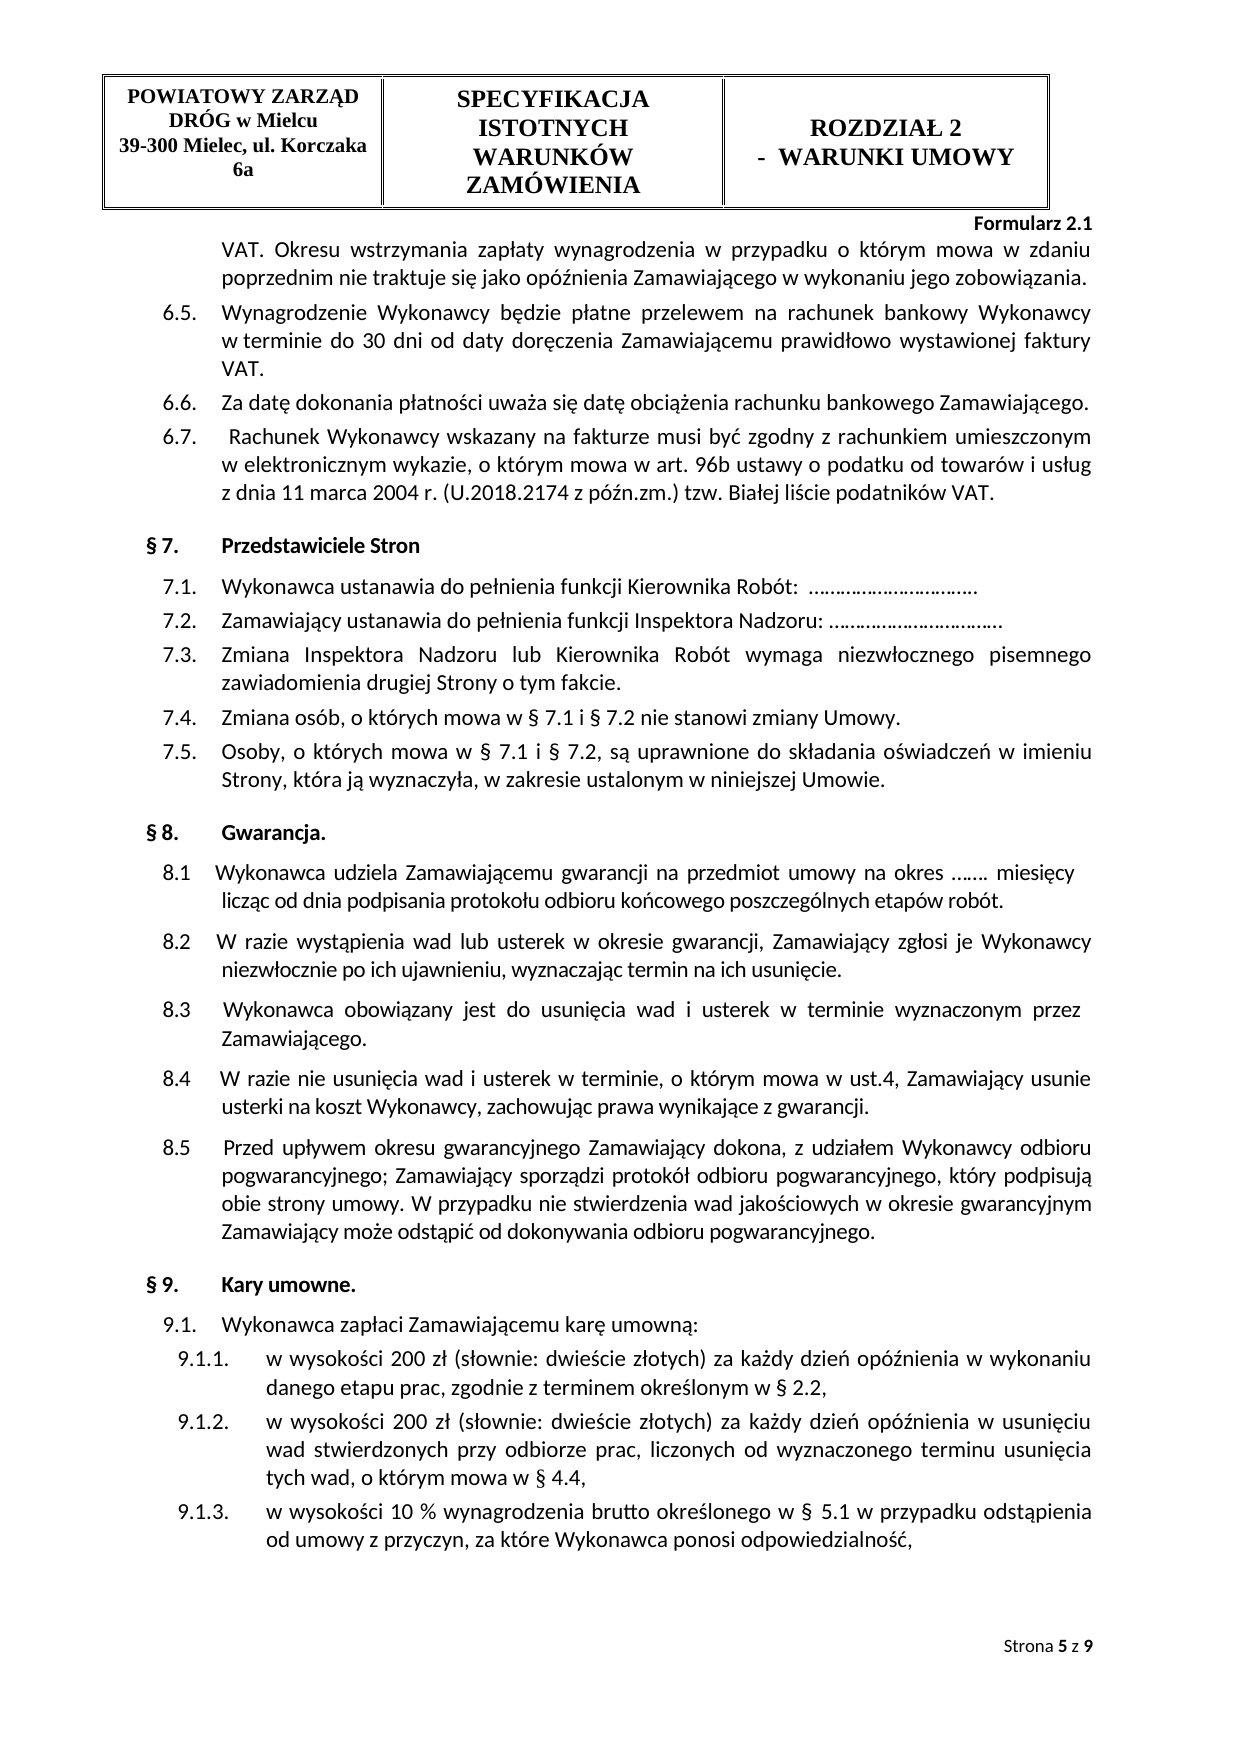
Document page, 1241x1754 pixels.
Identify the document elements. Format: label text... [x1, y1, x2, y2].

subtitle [162, 235, 1093, 291]
subtitle Wykonawca zapłaci Zamawiającemu karę umowną: [162, 1310, 1093, 1338]
subtitle Wykonawca ustanawia do pełnienia funkcji Kierownika Robót: ………………………….. [162, 572, 1093, 600]
subtitle Zmiana Inspektora Nadzoru lub Kierownika Robót wymaga niezwłocznego pisemnego zawiadomienia drugiej Strony o tym fakcie. [162, 640, 1093, 696]
subtitle Kary umowne. [162, 1270, 1093, 1298]
subtitle Gwarancja. [162, 818, 1093, 846]
subtitle Zmiana osób, o których mowa w § 7.1 i § 7.2 nie stanowi zmiany Umowy. [162, 703, 1093, 731]
subtitle 8.3 Wykonawca obowiązany jest do usunięcia wad i usterek w terminie wyznaczonym przez Zamawiającego. [162, 996, 1093, 1052]
subtitle Rachunek Wykonawcy wskazany na fakturze musi być zgodny z rachunkiem umieszczonym w elektronicznym wykazie, o którym mowa w art. 96b ustawy o podatku od towarów i usług z dnia 11 marca 2004 r. (U.2018.2174 z późn.zm.) tzw. Białej liście podatników VAT. [162, 422, 1093, 506]
subtitle Osoby, o których mowa w § 7.1 i § 7.2, są uprawnione do składania oświadczeń w imieniu Strony, która ją wyznaczyła, w zakresie ustalonym w niniejszej Umowie. [162, 737, 1093, 793]
subtitle 8.4 W razie nie usunięcia wad i usterek w terminie, o którym mowa w ust.4, Zamawiający usunie usterki na koszt Wykonawcy, zachowując prawa wynikające z gwarancji. [162, 1064, 1093, 1120]
subtitle w wysokości 200 zł (słownie: dwieście złotych) za każdy dzień opóźnienia w wykonaniu danego etapu prac, zgodnie z terminem określonym w § 2.2, [177, 1344, 1093, 1401]
subtitle Za datę dokonania płatności uważa się datę obciążenia rachunku bankowego Zamawiającego. [162, 388, 1093, 416]
subtitle Zamawiający ustanawia do pełnienia funkcji Inspektora Nadzoru: …………………………… [162, 606, 1093, 634]
subtitle w wysokości 200 zł (słownie: dwieście złotych) za każdy dzień opóźnienia w usunięciu wad stwierdzonych przy odbiorze prac, liczonych od wyznaczonego terminu usunięcia tych wad, o którym mowa w 4.4, [177, 1407, 1093, 1491]
subtitle 8.5 Przed upływem okresu gwarancyjnego Zamawiający dokona, z udziałem Wykonawcy odbioru pogwarancyjnego; Zamawiający sporządzi protokół odbioru pogwarancyjnego, który podpisują obie strony umowy. W przypadku nie stwierdzenia wad jakościowych w okresie gwarancyjnym Zamawiający może odstąpić od dokonywania odbioru pogwarancyjnego. [162, 1133, 1093, 1245]
subtitle Przedstawiciele Stron [162, 531, 1093, 559]
subtitle 8.1 Wykonawca udziela Zamawiającemu gwarancji na przedmiot umowy na okres ……. miesięcy licząc od dnia podpisania protokołu odbioru końcowego poszczególnych etapów robót. [162, 858, 1093, 914]
subtitle Wynagrodzenie Wykonawcy będzie płatne przelewem na rachunek bankowy Wykonawcy w terminie do 30 dni od daty doręczenia Zamawiającemu prawidłowo wystawionej faktury VAT. [162, 298, 1093, 382]
subtitle 8.2 W razie wystąpienia wad lub usterek w okresie gwarancji, Zamawiający zgłosi je Wykonawcy niezwłocznie po ich ujawnieniu, wyznaczając termin na ich usunięcie. [162, 927, 1093, 983]
subtitle w wysokości 10 % wynagrodzenia brutto określonego w § 5.1 w przypadku odstąpienia od umowy z przyczyn, za które Wykonawca ponosi odpowiedzialność, [177, 1497, 1093, 1553]
